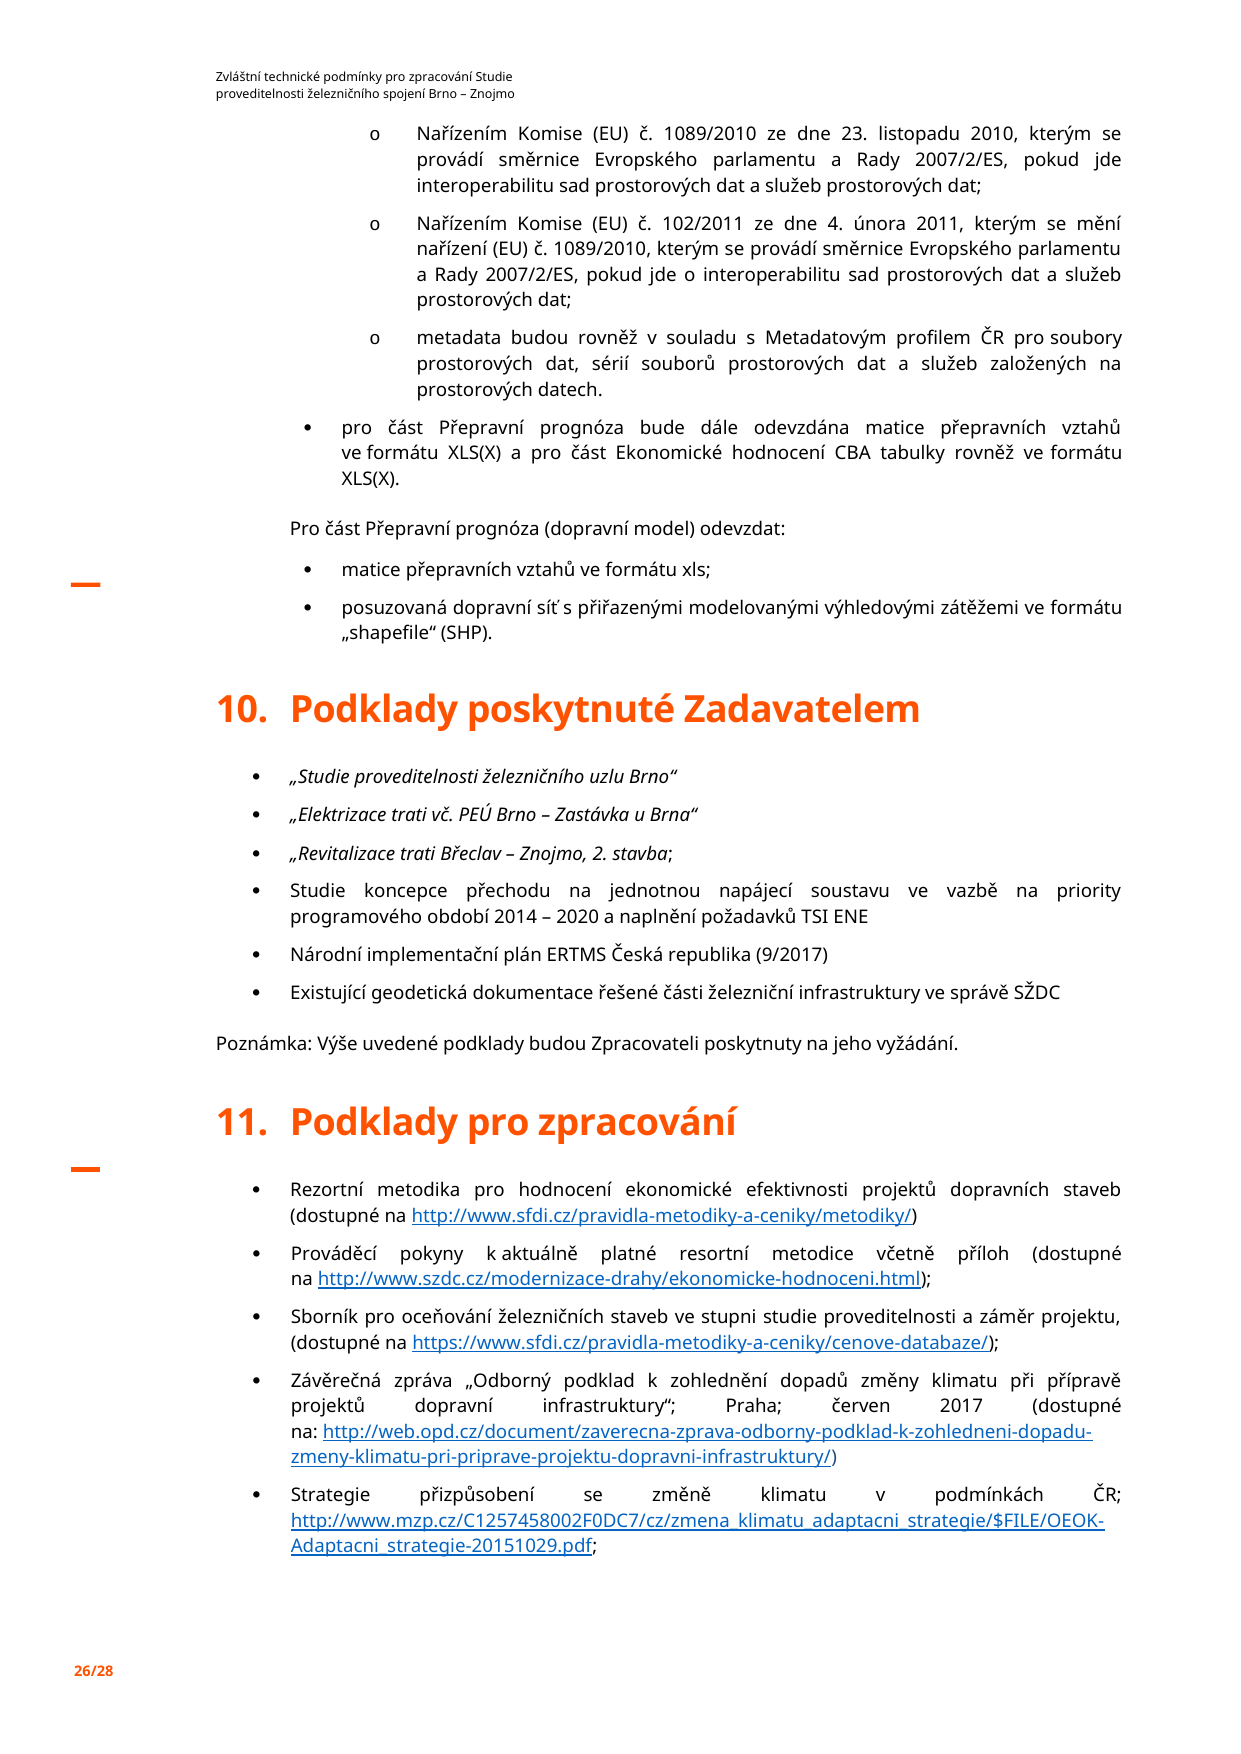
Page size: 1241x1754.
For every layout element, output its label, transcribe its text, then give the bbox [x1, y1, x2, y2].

text Poznámka: Výše uvedené podklady budou Zpracovateli poskytnuty na jeho vyžádání. [216, 1030, 1122, 1055]
list „Revitalizace trati Břeclav – Znojmo, 2. stavba; [253, 840, 1122, 865]
list matice přepravních vztahů ve formátu xls; [304, 556, 1122, 582]
list pro část Přepravní prognóza bude dále odevzdána matice přepravních vztahů ve formátu XLS(X) a pro část Ekonomické hodnocení CBA tabulky rovněž ve formátu XLS(X). [304, 414, 1122, 491]
list Studie koncepce přechodu na jednotnou napájecí soustavu ve vazbě na priority programového období 2014 – 2020 a naplnění požadavků TSI ENE [253, 878, 1122, 929]
list posuzovaná dopravní síť s přiřazenými modelovanými výhledovými zátěžemi ve formátu „shapefile“ (SHP). [304, 594, 1122, 645]
subtitle Podklady poskytnuté Zadavatelem [216, 683, 1122, 734]
subtitle Podklady pro zpracování [216, 1095, 1122, 1146]
list metadata budou rovněž v souladu s Metadatovým profilem ČR pro soubory prostorových dat, sérií souborů prostorových dat a služeb založených na prostorových datech. [369, 325, 1122, 401]
list Strategie přizpůsobení se změně klimatu v podmínkách ČR; http://www.mzp.cz/C1257458002F0DC7/cz/zmena_klimatu_adaptacni_strategie/$FILE/OEOK-Adaptacni_strategie-20151029.pdf; [253, 1482, 1122, 1558]
list Existující geodetická dokumentace řešené části železniční infrastruktury ve správě SŽDC [253, 979, 1122, 1005]
list „Elektrizace trati vč. PEÚ Brno – Zastávka u Brna“ [253, 802, 1122, 827]
list „Studie proveditelnosti železničního uzlu Brno“ [253, 764, 1122, 789]
text Pro část Přepravní prognóza (dopravní model) odevzdat: [216, 516, 1122, 541]
list Národní implementační plán ERTMS Česká republika (9/2017) [253, 941, 1122, 967]
list Závěrečná zpráva „Odborný podklad k zohlednění dopadů změny klimatu při přípravě projektů dopravní infrastruktury“; Praha; červen 2017 (dostupné na: http://web.opd.cz/document/zaverecna-zprava-odborny-podklad-k-zohledneni-dopadu-zmeny-klimatu-pri-priprave-projektu-dopravni-infrastruktury/) [253, 1367, 1122, 1469]
list Rezortní metodika pro hodnocení ekonomické efektivnosti projektů dopravních staveb (dostupné na http://www.sfdi.cz/pravidla-metodiky-a-ceniky/metodiky/) [253, 1177, 1122, 1228]
list Sborník pro oceňování železničních staveb ve stupni studie proveditelnosti a záměr projektu, (dostupné na https://www.sfdi.cz/pravidla-metodiky-a-ceniky/cenove-databaze/); [253, 1304, 1122, 1355]
list Prováděcí pokyny k aktuálně platné resortní metodice včetně příloh (dostupné na http://www.szdc.cz/modernizace-drahy/ekonomicke-hodnoceni.html); [253, 1240, 1122, 1291]
list Nařízením Komise (EU) č. 1089/2010 ze dne 23. listopadu 2010, kterým se provádí směrnice Evropského parlamentu a Rady 2007/2/ES, pokud jde interoperabilitu sad prostorových dat a služeb prostorových dat; [369, 121, 1122, 197]
list Nařízením Komise (EU) č. 102/2011 ze dne 4. února 2011, kterým se mění nařízení (EU) č. 1089/2010, kterým se provádí směrnice Evropského parlamentu a Rady 2007/2/ES, pokud jde o interoperabilitu sad prostorových dat a služeb prostorových dat; [369, 210, 1122, 312]
